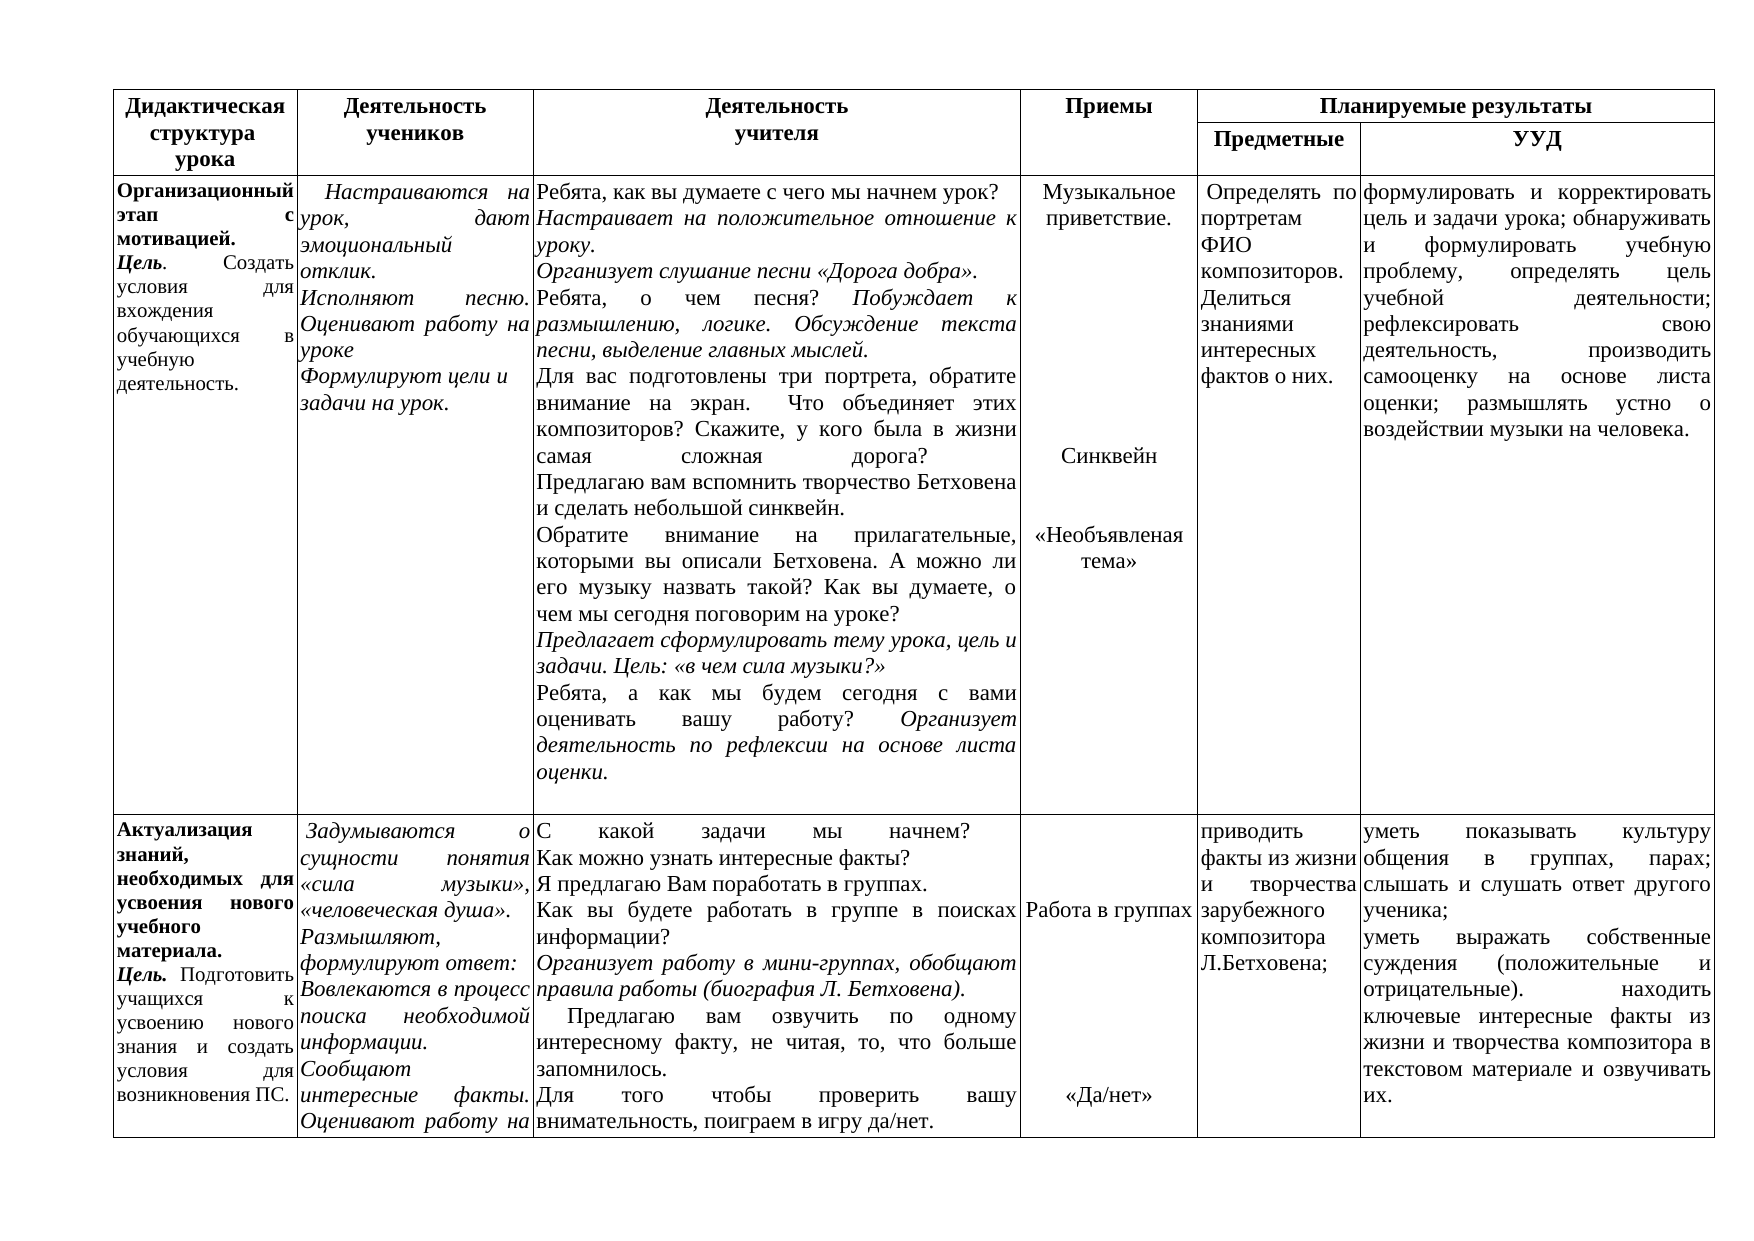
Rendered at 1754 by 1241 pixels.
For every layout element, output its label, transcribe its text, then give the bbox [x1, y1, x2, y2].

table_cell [1021, 815, 1197, 1137]
table_cell Ребята, как вы думаете с чего мы начнем урок? Настраивает на положительное отношение к уроку. Организует слушание песни «Дорога добра». Ребята, о чем песня? Побуждает к размышлению, логике. Обсуждение текста песни, выделение главных мыслей. Для вас подготовлены три портрета, обратите внимание на экран. Что объединяет этих композиторов? Скажите, у кого была в жизни самая сложная дорога? Предлагаю вам вспомнить творчество Бетховена и сделать небольшой синквейн. Обратите внимание на прилагательные, которыми вы описали Бетховена. А можно ли его музыку назвать такой? Как вы думаете, о чем мы сегодня поговорим на уроке? Предлагает сформулировать тему урока, цель и задачи. Цель: «в чем сила музыки?» Ребята, а как мы будем сегодня с вами оценивать вашу работу? Организует деятельность по рефлексии на основе листа оценки. [534, 176, 1020, 814]
table_header Деятельность учителя [534, 90, 1020, 174]
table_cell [1198, 815, 1360, 1137]
table_cell Предметные [1198, 123, 1360, 174]
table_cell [114, 815, 297, 1137]
table_header Деятельность учеников [298, 90, 533, 174]
table_cell УУД [1361, 123, 1714, 174]
table_header Дидактическая структура урока [114, 90, 297, 174]
table_header Планируемые результаты [1198, 90, 1714, 122]
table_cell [534, 815, 1020, 1137]
table_cell формулировать и корректировать цель и задачи урока; обнаруживать и формулировать учебную проблему, определять цель учебной деятельности; рефлексировать свою деятельность, производить самооценку на основе листа оценки; размышлять устно о воздействии музыки на человека. [1361, 176, 1714, 814]
table_cell Определять по портретам ФИО композиторов. Делиться знаниями интересных фактов о них. [1198, 176, 1360, 814]
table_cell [298, 815, 533, 1137]
table_header Приемы [1021, 90, 1197, 174]
table_cell Организационный этап с мотивацией. Цель. Создать условия для вхождения обучающихся в учебную деятельность. [114, 176, 297, 814]
table_cell Настраиваются на урок, дают эмоциональный отклик. Исполняют песню. Оценивают работу на уроке Формулируют цели и задачи на урок. [298, 176, 533, 814]
table_cell Музыкальное приветствие. Синквейн «Необъявленая тема» [1021, 176, 1197, 814]
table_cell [1361, 815, 1714, 1137]
